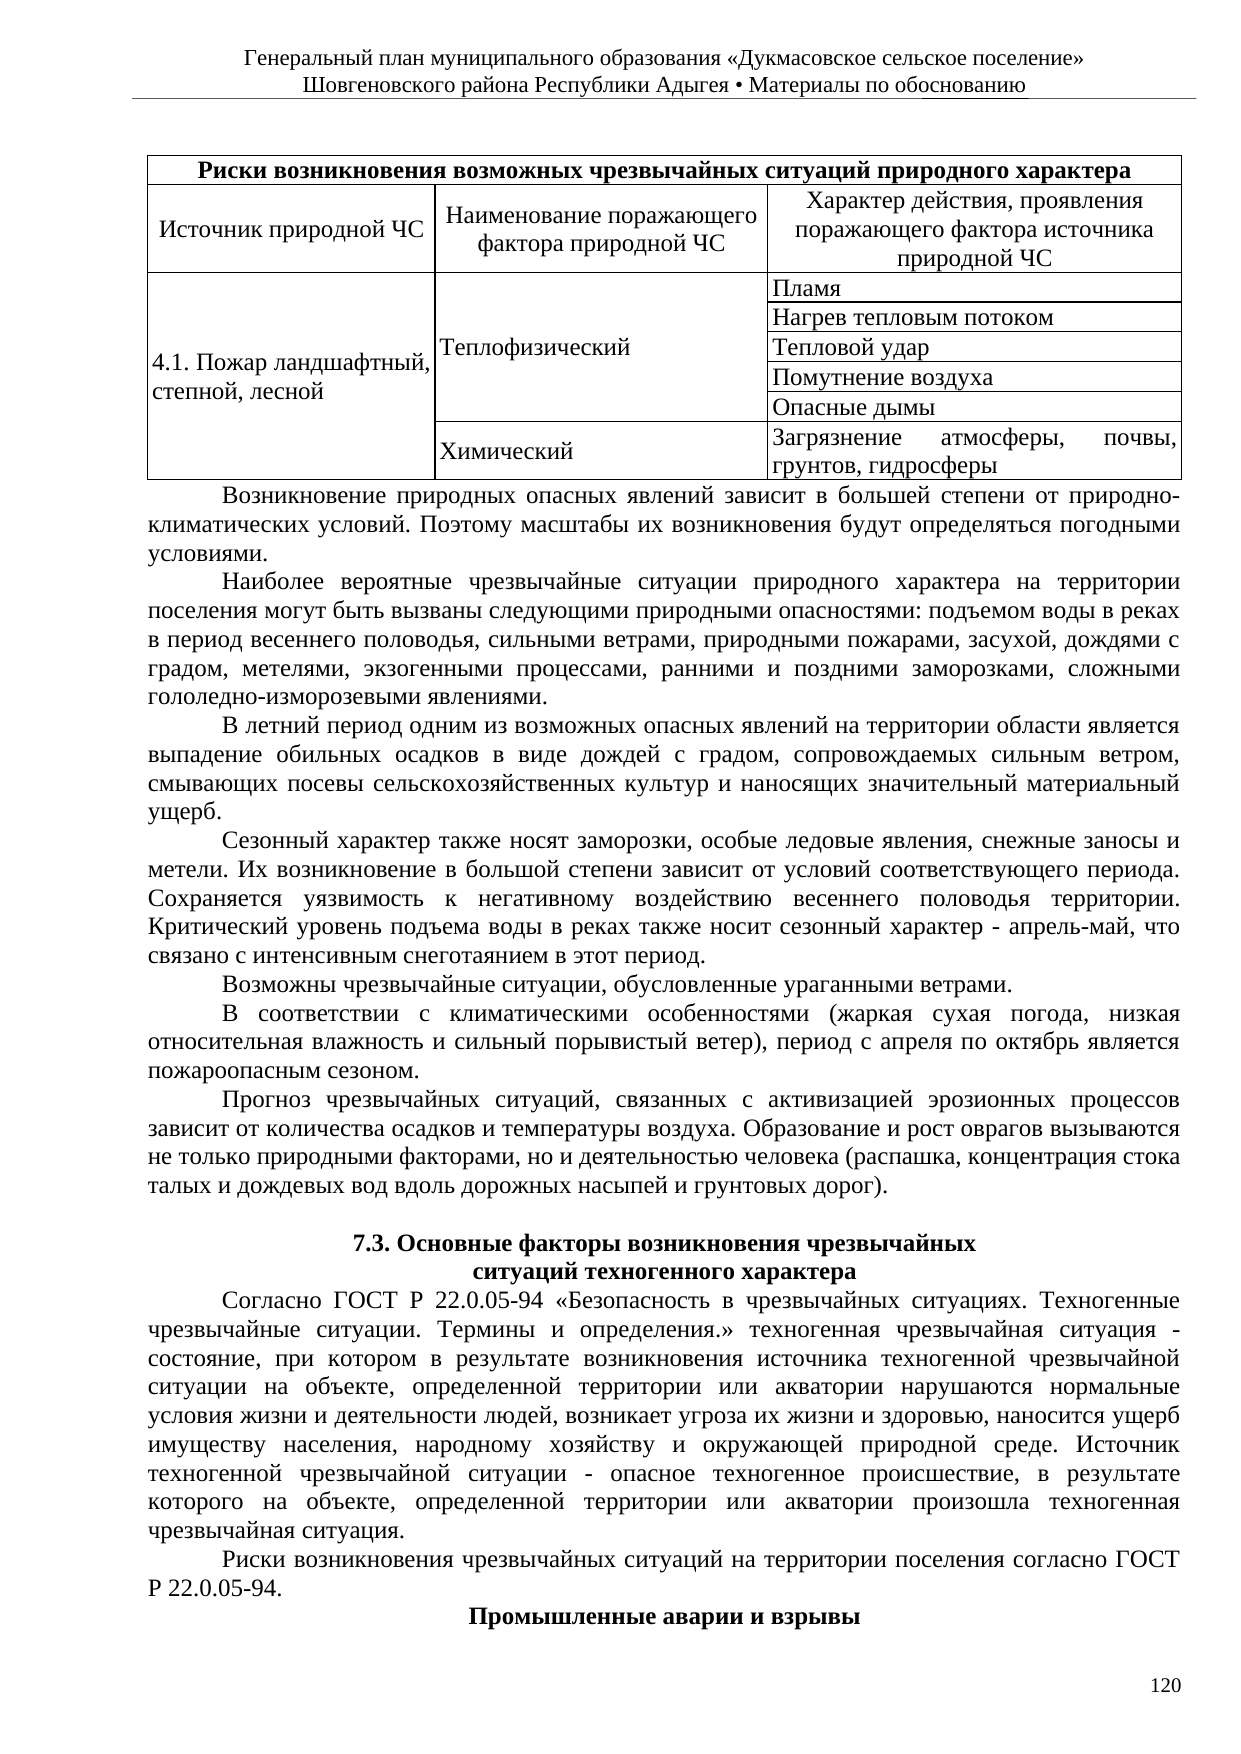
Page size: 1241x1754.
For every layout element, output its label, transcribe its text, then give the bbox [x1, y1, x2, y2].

text 7.3. Основные факторы возникновения чрезвычайных ситуаций техногенного характера [148, 1228, 1181, 1285]
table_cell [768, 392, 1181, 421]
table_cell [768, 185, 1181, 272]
text Прогноз чрезвычайных ситуаций, связанных с активизацией эрозионных процессов зависит от количества осадков и температуры воздуха. Образование и рост оврагов вызываются не только природными факторами, но и деятельностью человека (распашка, концентрация стока талых и дождевых вод вдоль дорожных насыпей и грунтовых дорог). [148, 1084, 1181, 1199]
text Наиболее вероятные чрезвычайные ситуации природного характера на территории поселения могут быть вызваны следующими природными опасностями: подъемом воды в реках в период весеннего половодья, сильными ветрами, природными пожарами, засухой, дождями с градом, метелями, экзогенными процессами, ранними и поздними заморозками, сложными гололедно-изморозевыми явлениями. [148, 566, 1181, 710]
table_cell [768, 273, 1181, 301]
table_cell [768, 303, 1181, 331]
text Возможны чрезвычайные ситуации, обусловленные ураганными ветрами. [148, 969, 1181, 998]
text В летний период одним из возможных опасных явлений на территории области является выпадение обильных осадков в виде дождей с градом, сопровождаемых сильным ветром, смывающих посевы сельскохозяйственных культур и наносящих значительный материальный ущерб. [148, 710, 1181, 825]
text Согласно ГОСТ Р 22.0.05-94 «Безопасность в чрезвычайных ситуациях. Техногенные чрезвычайные ситуации. Термины и определения.» техногенная чрезвычайная ситуация - состояние, при котором в результате возникновения источника техногенной чрезвычайной ситуации на объекте, определенной территории или акватории нарушаются нормальные условия жизни и деятельности людей, возникает угроза их жизни и здоровью, наносится ущерб имуществу населения, народному хозяйству и окружающей природной среде. Источник техногенной чрезвычайной ситуации - опасное техногенное происшествие, в результате которого на объекте, определенной территории или акватории произошла техногенная чрезвычайная ситуация. [148, 1285, 1181, 1544]
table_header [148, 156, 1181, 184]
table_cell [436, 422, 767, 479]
text В соответствии с климатическими особенностями (жаркая сухая погода, низкая относительная влажность и сильный порывистый ветер), период с апреля по октябрь является пожароопасным сезоном. [148, 998, 1181, 1084]
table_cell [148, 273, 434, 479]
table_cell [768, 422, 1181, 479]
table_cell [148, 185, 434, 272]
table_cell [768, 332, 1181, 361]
text Риски возникновения чрезвычайных ситуаций на территории поселения согласно ГОСТ Р 22.0.05-94. [148, 1544, 1181, 1601]
text Возникновение природных опасных явлений зависит в большей степени от природно-климатических условий. Поэтому масштабы их возникновения будут определяться погодными условиями. [148, 480, 1181, 566]
text Сезонный характер также носят заморозки, особые ледовые явления, снежные заносы и метели. Их возникновение в большой степени зависит от условий соответствующего периода. Сохраняется уязвимость к негативному воздействию весеннего половодья территории. Критический уровень подъема воды в реках также носит сезонный характер - апрель-май, что связано с интенсивным снеготаянием в этот период. [148, 825, 1181, 969]
text Промышленные аварии и взрывы [148, 1601, 1181, 1630]
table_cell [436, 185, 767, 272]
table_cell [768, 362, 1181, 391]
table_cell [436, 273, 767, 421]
